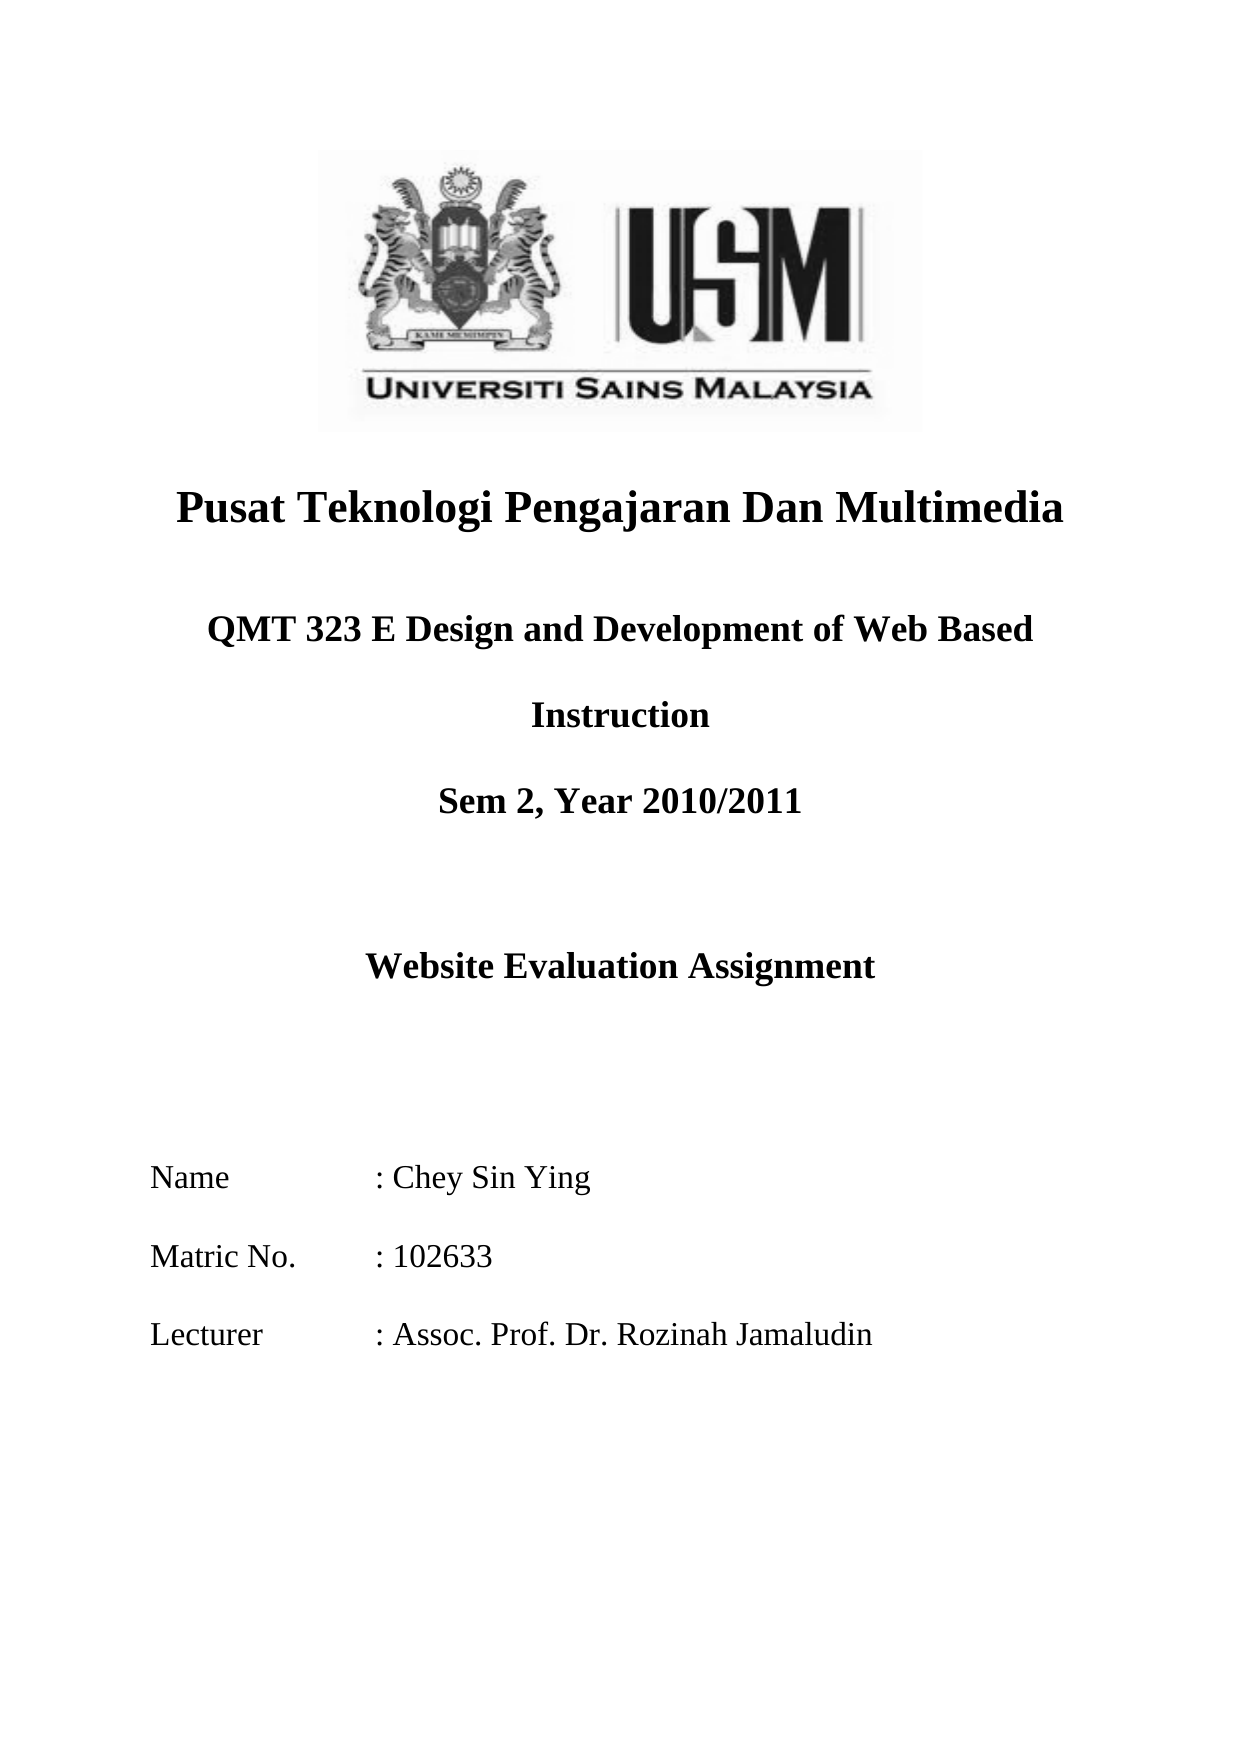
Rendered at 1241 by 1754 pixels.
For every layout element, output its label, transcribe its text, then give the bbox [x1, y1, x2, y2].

text Lecturer : Assoc. Prof. Dr. Rozinah Jamaludin [150, 1314, 1090, 1353]
text QMT 323 E Design and Development of Web Based Instruction [150, 606, 1090, 736]
text Website Evaluation Assignment [150, 943, 1090, 987]
text Name : Chey Sin Ying [150, 1158, 1090, 1196]
text Matric No. : 102633 [150, 1236, 1090, 1274]
text Pusat Teknologi Pengajaran Dan Multimedia [150, 480, 1090, 533]
text Sem 2, Year 2010/2011 [150, 779, 1090, 822]
